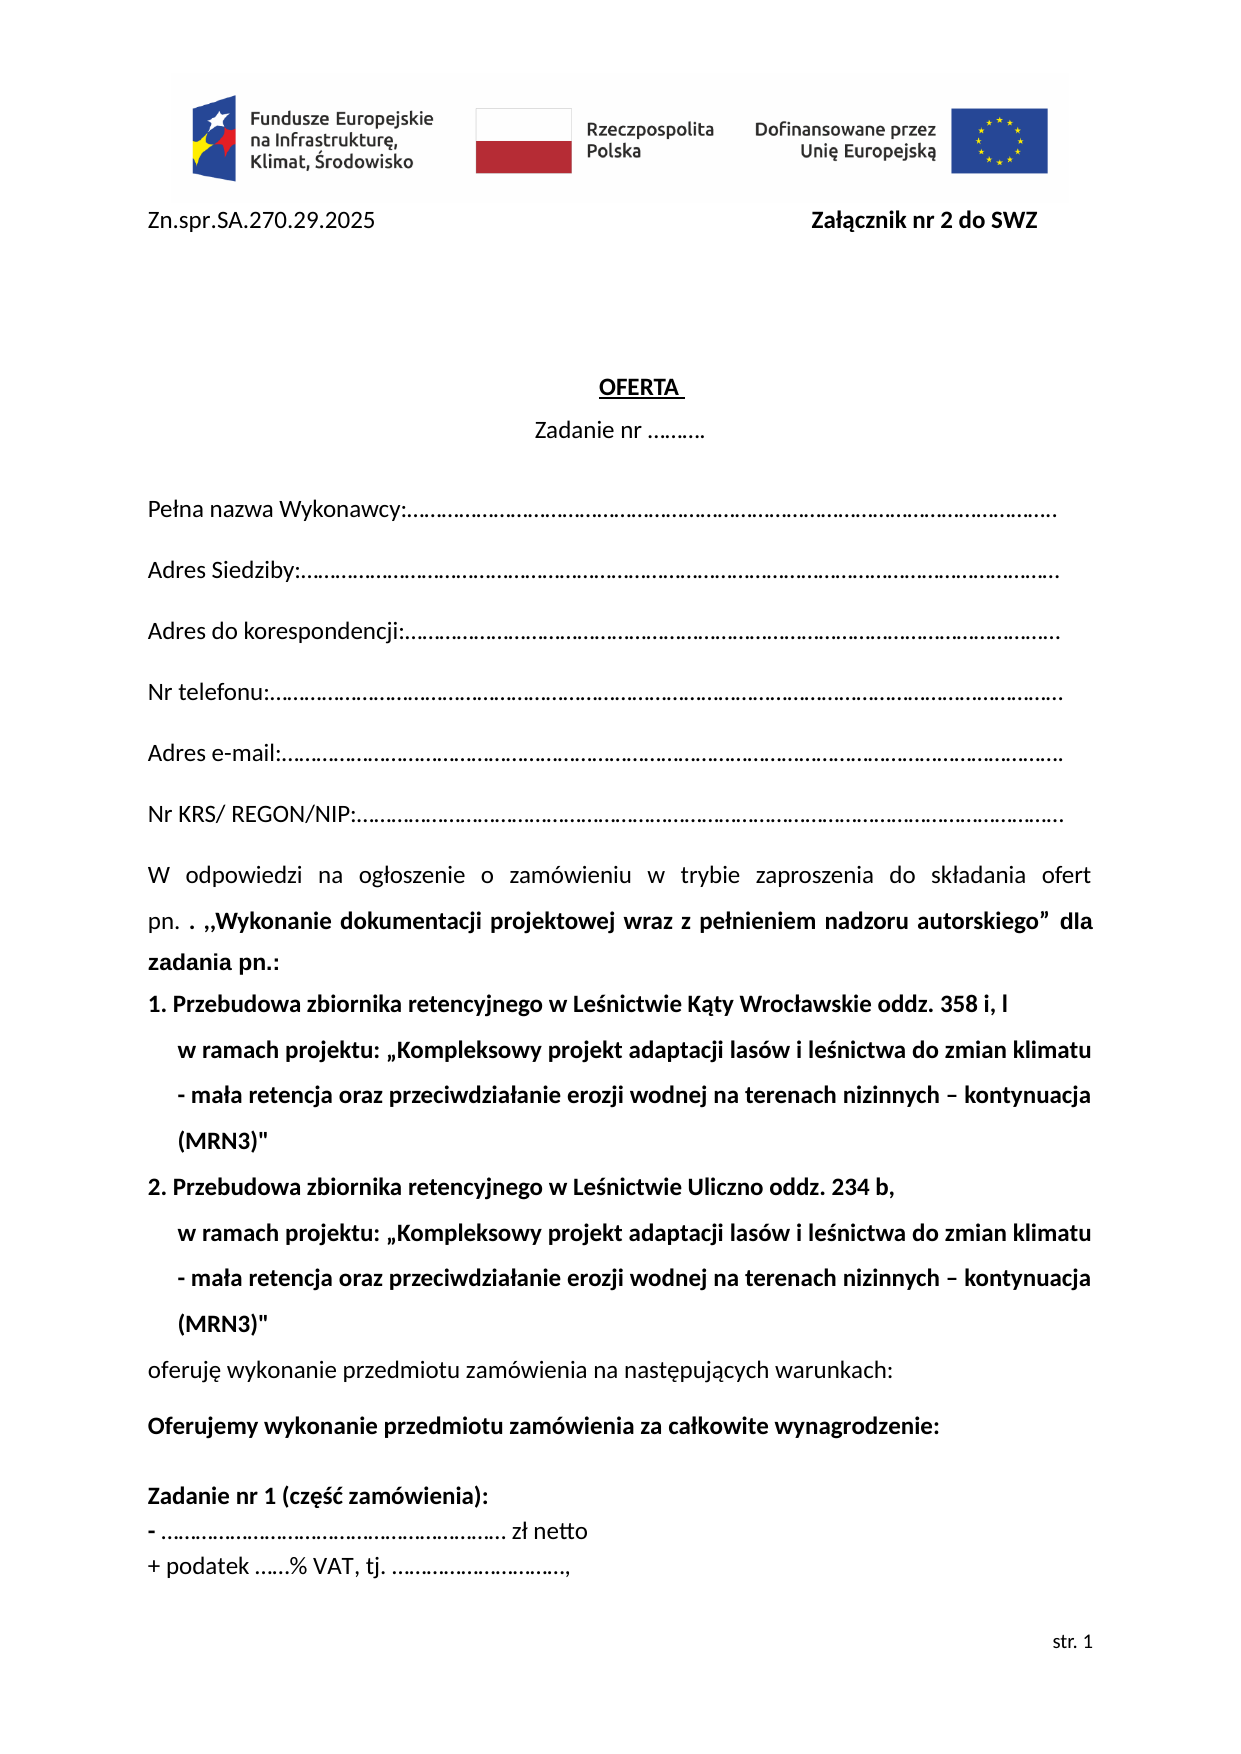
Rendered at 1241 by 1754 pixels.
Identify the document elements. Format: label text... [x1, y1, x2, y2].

text Adres Siedziby:…………………………………………………………………………………………………………………… [148, 554, 1093, 584]
list oferuję wykonanie przedmiotu zamówienia na następujących warunkach: [148, 1354, 1093, 1384]
text Zadanie nr 1 (część zamówienia): [148, 1480, 1093, 1510]
text - …………………………………………………… zł netto [148, 1515, 1093, 1545]
text 2. Przebudowa zbiornika retencyjnego w Leśnictwie Uliczno oddz. 234 b, [148, 1171, 1093, 1202]
text Zadanie nr ………. [148, 414, 1093, 445]
text Adres do korespondencji:…………………………………………………………………………………………………… [148, 615, 1093, 646]
text + podatek ……% VAT, tj. …………………………, [148, 1550, 1093, 1580]
subtitle OFERTA [185, 371, 1093, 402]
text Nr telefonu:………………………………………………………………………………………………………………………… [148, 676, 1093, 707]
text W odpowiedzi na ogłoszenie o zamówieniu w trybie zaproszenia do składania ofert pn. . ,,Wykonanie dokumentacji projektowej wraz z pełnieniem nadzoru autorskiego” dla zadania pn.: [148, 859, 1093, 975]
text Pełna nazwa Wykonawcy:………………………………………………………………………………………………….. [148, 493, 1093, 523]
text 1. Przebudowa zbiornika retencyjnego w Leśnictwie Kąty Wrocławskie oddz. 358 i, l [148, 988, 1093, 1019]
text Adres e-mail:………………………………………………………………………………………………………………………. [148, 737, 1093, 768]
text Nr KRS/ REGON/NIP:…………………………………………………………………………………………………………… [148, 798, 1093, 829]
picture [171, 73, 1070, 203]
text w ramach projektu: „Kompleksowy projekt adaptacji lasów i leśnictwa do zmian klimatu - mała retencja oraz przeciwdziałanie erozji wodnej na terenach nizinnych – kontynuacja (MRN3)" [177, 1217, 1093, 1339]
text Zn.spr.SA.270.29.2025 Załącznik nr 2 do SWZ [148, 202, 1093, 235]
text Oferujemy wykonanie przedmiotu zamówienia za całkowite wynagrodzenie: [148, 1410, 1093, 1440]
text w ramach projektu: „Kompleksowy projekt adaptacji lasów i leśnictwa do zmian klimatu - mała retencja oraz przeciwdziałanie erozji wodnej na terenach nizinnych – kontynuacja (MRN3)" [177, 1034, 1093, 1156]
